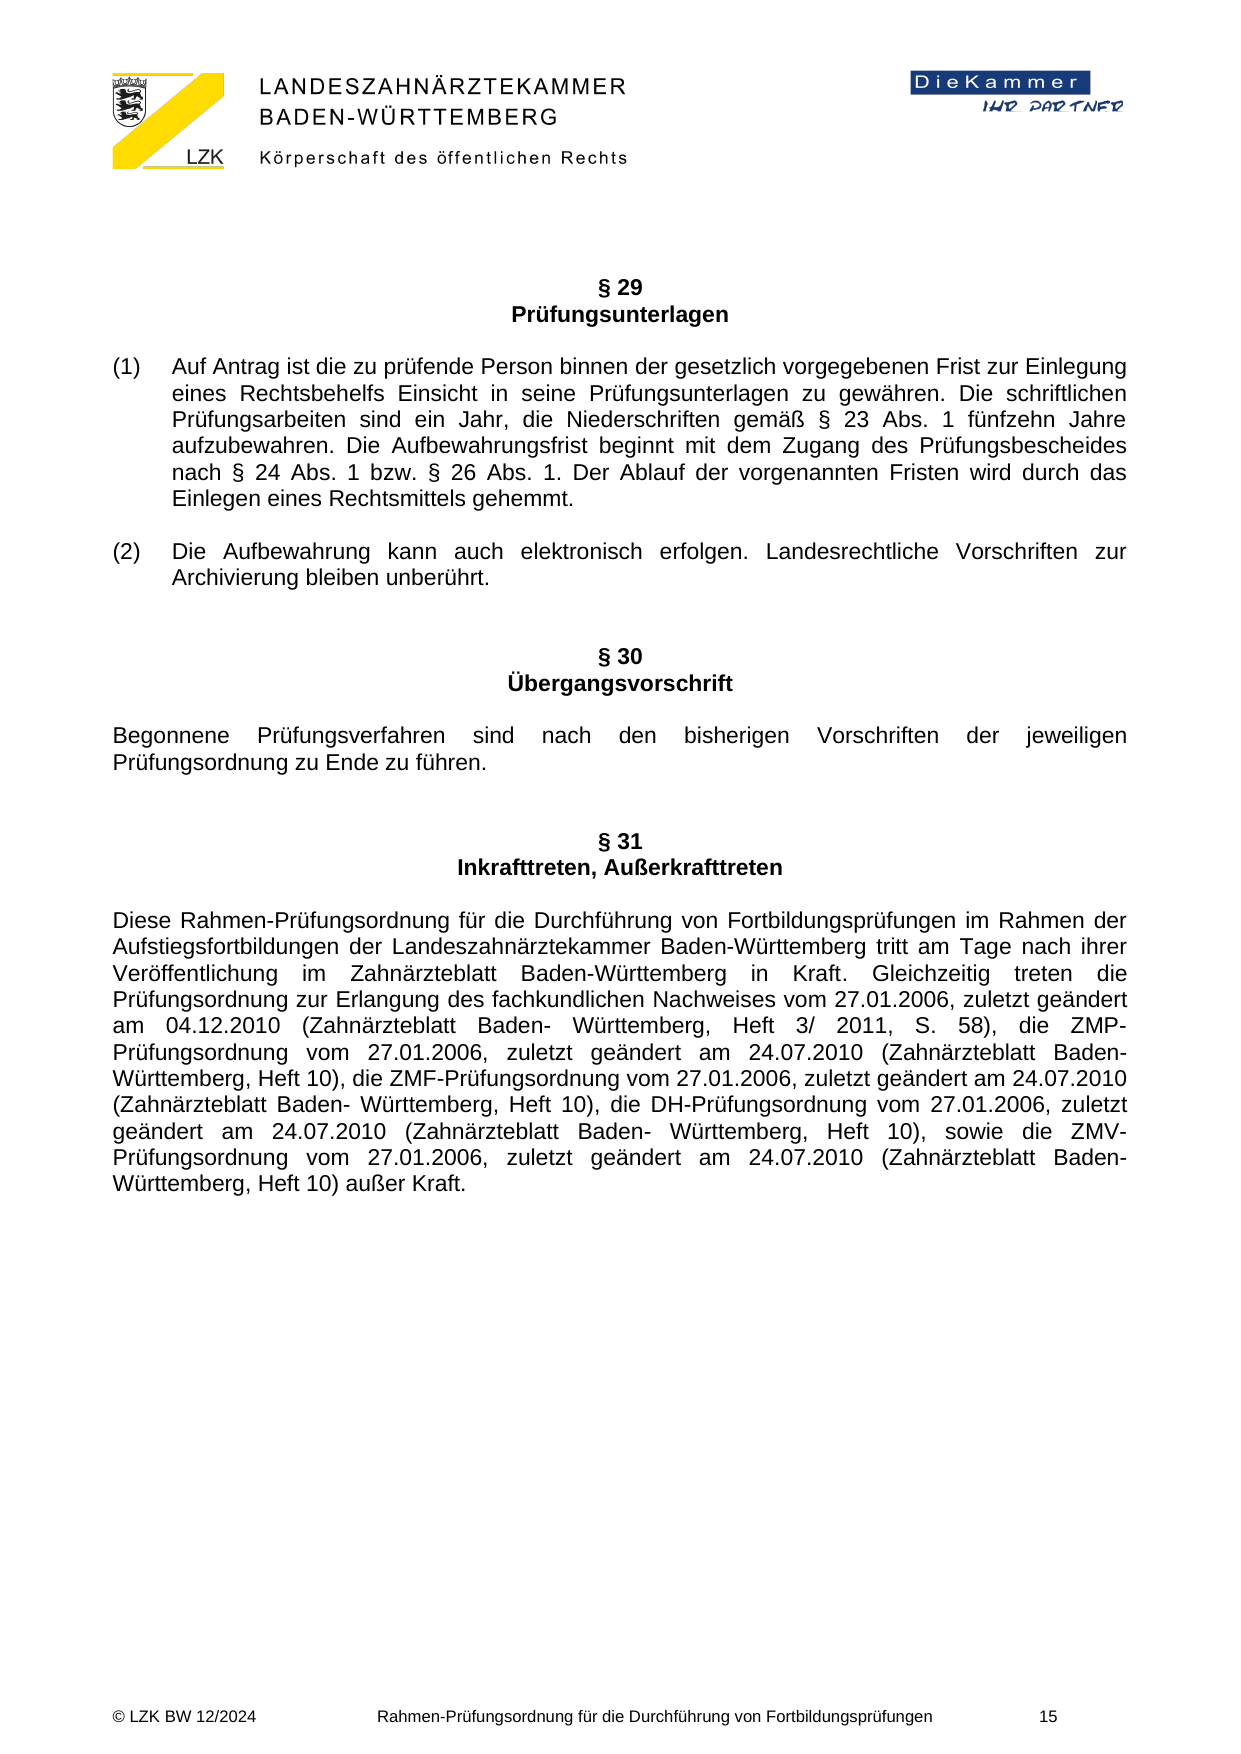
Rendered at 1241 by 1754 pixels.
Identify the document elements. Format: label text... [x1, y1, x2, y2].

text § 29 [112, 274, 1128, 301]
text § 31 [112, 828, 1128, 854]
text Prüfungsunterlagen [112, 301, 1128, 327]
text Inkrafttreten, Außerkrafttreten [112, 854, 1128, 880]
list Die Aufbewahrung kann auch elektronisch erfolgen. Landesrechtliche Vorschriften zur Archivierung bleiben unberührt. [112, 538, 1128, 591]
text Diese Rahmen-Prüfungsordnung für die Durchführung von Fortbildungsprüfungen im Rahmen der Aufstiegsfortbildungen der Landeszahnärztekammer Baden-Württemberg tritt am Tage nach ihrer Veröffentlichung im Zahnärzteblatt Baden-Württemberg in Kraft. Gleichzeitig treten die Prüfungsordnung zur Erlangung des fachkundlichen Nachweises vom 27.01.2006, zuletzt geändert am 04.12.2010 (Zahnärzteblatt Baden- Württemberg, Heft 3/ 2011, S. 58), die ZMP-Prüfungsordnung vom 27.01.2006, zuletzt geändert am 24.07.2010 (Zahnärzteblatt Baden-Württemberg, Heft 10), die ZMF-Prüfungsordnung vom 27.01.2006, zuletzt geändert am 24.07.2010 (Zahnärzteblatt Baden- Württemberg, Heft 10), die DH-Prüfungsordnung vom 27.01.2006, zuletzt geändert am 24.07.2010 (Zahnärzteblatt Baden- Württemberg, Heft 10), sowie die ZMV-Prüfungsordnung vom 27.01.2006, zuletzt geändert am 24.07.2010 (Zahnärzteblatt Baden-Württemberg, Heft 10) außer Kraft. [112, 907, 1128, 1197]
text § 30 [112, 643, 1128, 669]
picture [910, 70, 1123, 112]
text Begonnene Prüfungsverfahren sind nach den bisherigen Vorschriften der jeweiligen Prüfungsordnung zu Ende zu führen. [112, 722, 1128, 775]
list Auf Antrag ist die zu prüfende Person binnen der gesetzlich vorgegebenen Frist zur Einlegung eines Rechtsbehelfs Einsicht in seine Prüfungsunterlagen zu gewähren. Die schriftlichen Prüfungsarbeiten sind ein Jahr, die Niederschriften gemäß § 23 Abs. 1 fünfzehn Jahre aufzubewahren. Die Aufbewahrungsfrist beginnt mit dem Zugang des Prüfungsbescheides nach § 24 Abs. 1 bzw. § 26 Abs. 1. Der Ablauf der vorgenannten Fristen wird durch das Einlegen eines Rechtsmittels gehemmt. [112, 353, 1128, 511]
text Übergangsvorschrift [112, 669, 1128, 696]
picture [112, 73, 628, 169]
